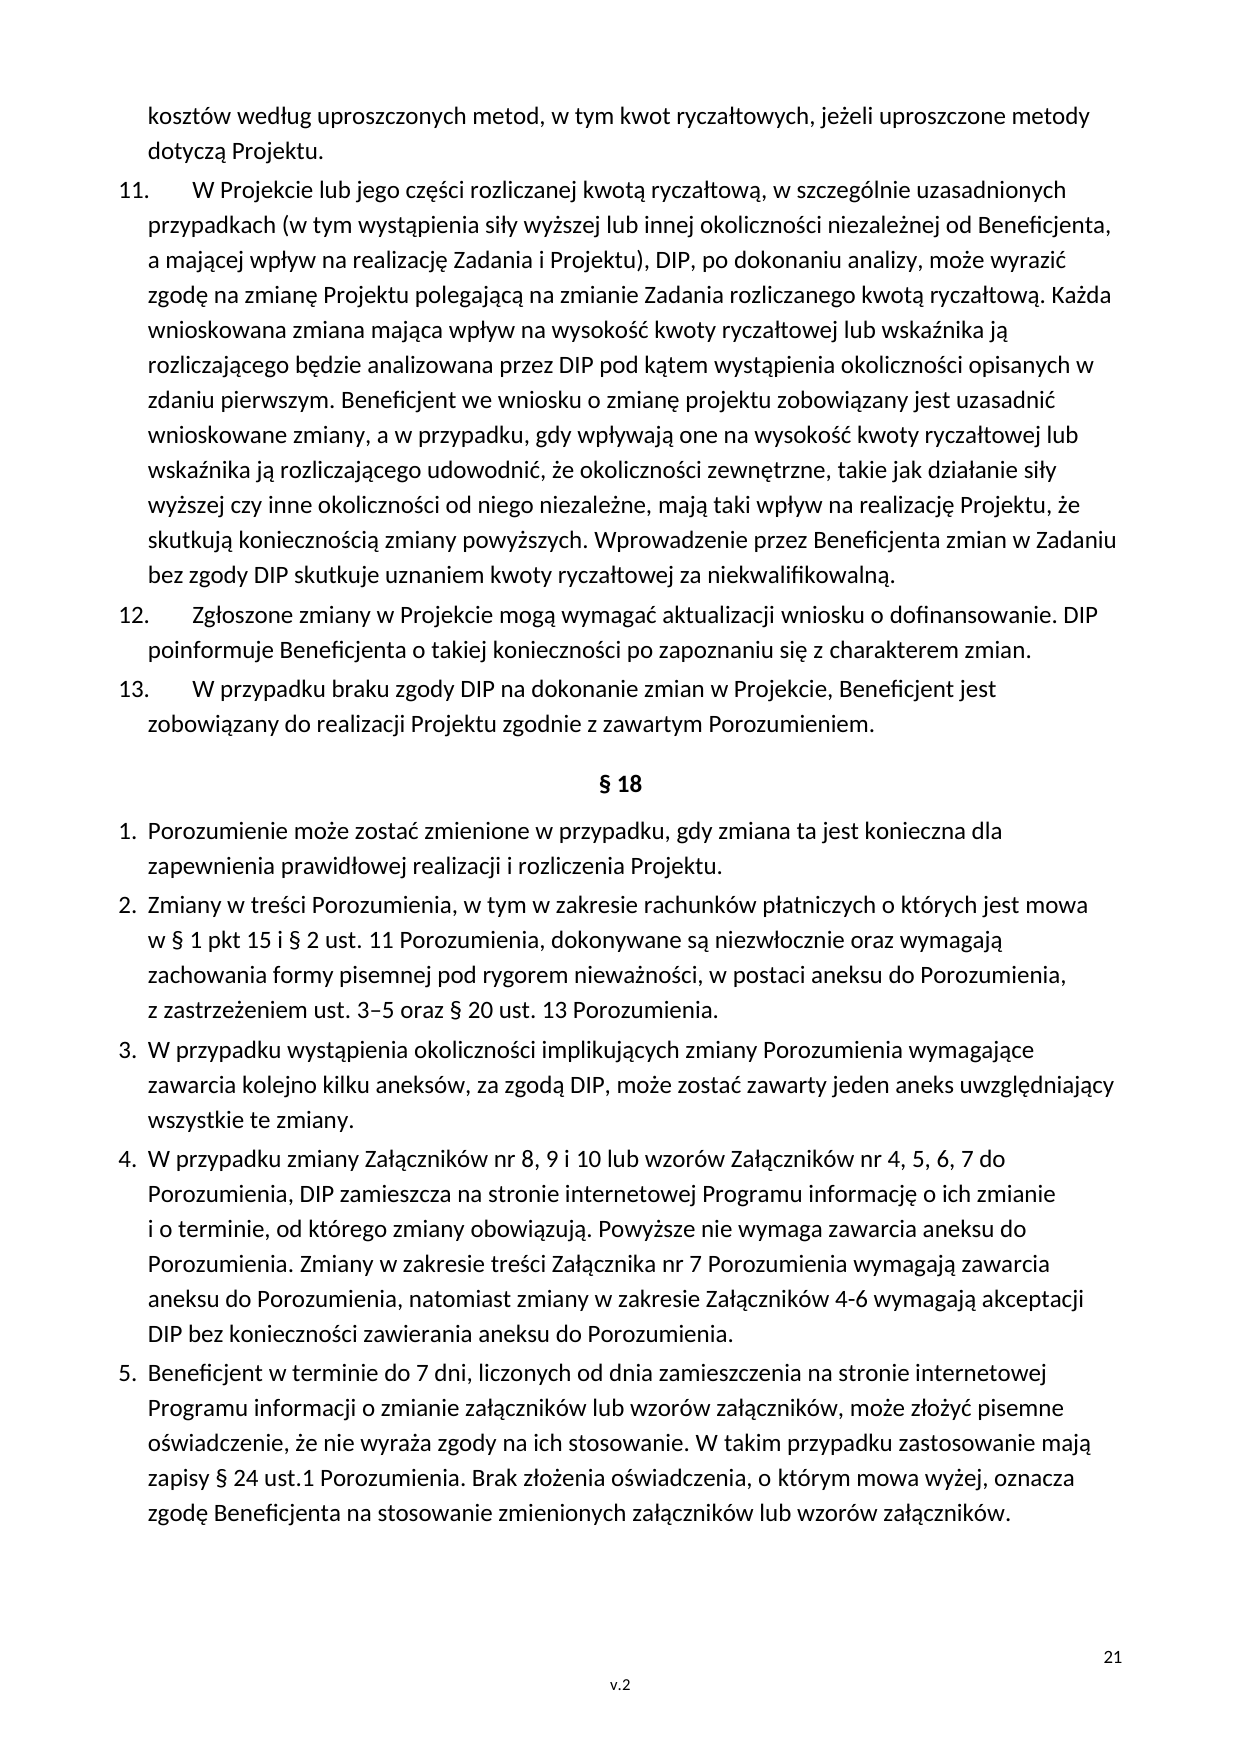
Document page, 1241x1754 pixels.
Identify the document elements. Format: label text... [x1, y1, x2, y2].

subtitle § 18 [118, 768, 1122, 798]
list W przypadku braku zgody DIP na dokonanie zmian w Projekcie, Beneficjent jest zobowiązany do realizacji Projektu zgodnie z zawartym Porozumieniem. [118, 673, 1122, 738]
list Zmiany w treści Porozumienia, w tym w zakresie rachunków płatniczych o których jest mowa w § 1 pkt 15 i § 2 ust. 11 Porozumienia, dokonywane są niezwłocznie oraz wymagają zachowania formy pisemnej pod rygorem nieważności, w postaci aneksu do Porozumienia, z zastrzeżeniem ust. 3–5 oraz § 20 ust. 13 Porozumienia. [118, 889, 1122, 1025]
list Porozumienie może zostać zmienione w przypadku, gdy zmiana ta jest konieczna dla zapewnienia prawidłowej realizacji i rozliczenia Projektu. [118, 815, 1122, 881]
list Beneficjent w terminie do 7 dni, liczonych od dnia zamieszczenia na stronie internetowej Programu informacji o zmianie załączników lub wzorów załączników, może złożyć pisemne oświadczenie, że nie wyraża zgody na ich stosowanie. W takim przypadku zastosowanie mają zapisy § 24 ust.1 Porozumienia. Brak złożenia oświadczenia, o którym mowa wyżej, oznacza zgodę Beneficjenta na stosowanie zmienionych załączników lub wzorów załączników. [118, 1357, 1122, 1528]
list W Projekcie lub jego części rozliczanej kwotą ryczałtową, w szczególnie uzasadnionych przypadkach (w tym wystąpienia siły wyższej lub innej okoliczności niezależnej od Beneficjenta, a mającej wpływ na realizację Zadania i Projektu), DIP, po dokonaniu analizy, może wyrazić zgodę na zmianę Projektu polegającą na zmianie Zadania rozliczanego kwotą ryczałtową. Każda wnioskowana zmiana mająca wpływ na wysokość kwoty ryczałtowej lub wskaźnika ją rozliczającego będzie analizowana przez DIP pod kątem wystąpienia okoliczności opisanych w zdaniu pierwszym. Beneficjent we wniosku o zmianę projektu zobowiązany jest uzasadnić wnioskowane zmiany, a w przypadku, gdy wpływają one na wysokość kwoty ryczałtowej lub wskaźnika ją rozliczającego udowodnić, że okoliczności zewnętrzne, takie jak działanie siły wyższej czy inne okoliczności od niego niezależne, mają taki wpływ na realizację Projektu, że skutkują koniecznością zmiany powyższych. Wprowadzenie przez Beneficjenta zmian w Zadaniu bez zgody DIP skutkuje uznaniem kwoty ryczałtowej za niekwalifikowalną. [118, 174, 1122, 590]
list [118, 100, 1122, 166]
list W przypadku zmiany Załączników nr 8, 9 i 10 lub wzorów Załączników nr 4, 5, 6, 7 do Porozumienia, DIP zamieszcza na stronie internetowej Programu informację o ich zmianie i o terminie, od którego zmiany obowiązują. Powyższe nie wymaga zawarcia aneksu do Porozumienia. Zmiany w zakresie treści Załącznika nr 7 Porozumienia wymagają zawarcia aneksu do Porozumienia, natomiast zmiany w zakresie Załączników 4-6 wymagają akceptacji DIP bez konieczności zawierania aneksu do Porozumienia. [118, 1143, 1122, 1348]
list W przypadku wystąpienia okoliczności implikujących zmiany Porozumienia wymagające zawarcia kolejno kilku aneksów, za zgodą DIP, może zostać zawarty jeden aneks uwzględniający wszystkie te zmiany. [118, 1034, 1122, 1134]
list Zgłoszone zmiany w Projekcie mogą wymagać aktualizacji wniosku o dofinansowanie. DIP poinformuje Beneficjenta o takiej konieczności po zapoznaniu się z charakterem zmian. [118, 599, 1122, 664]
